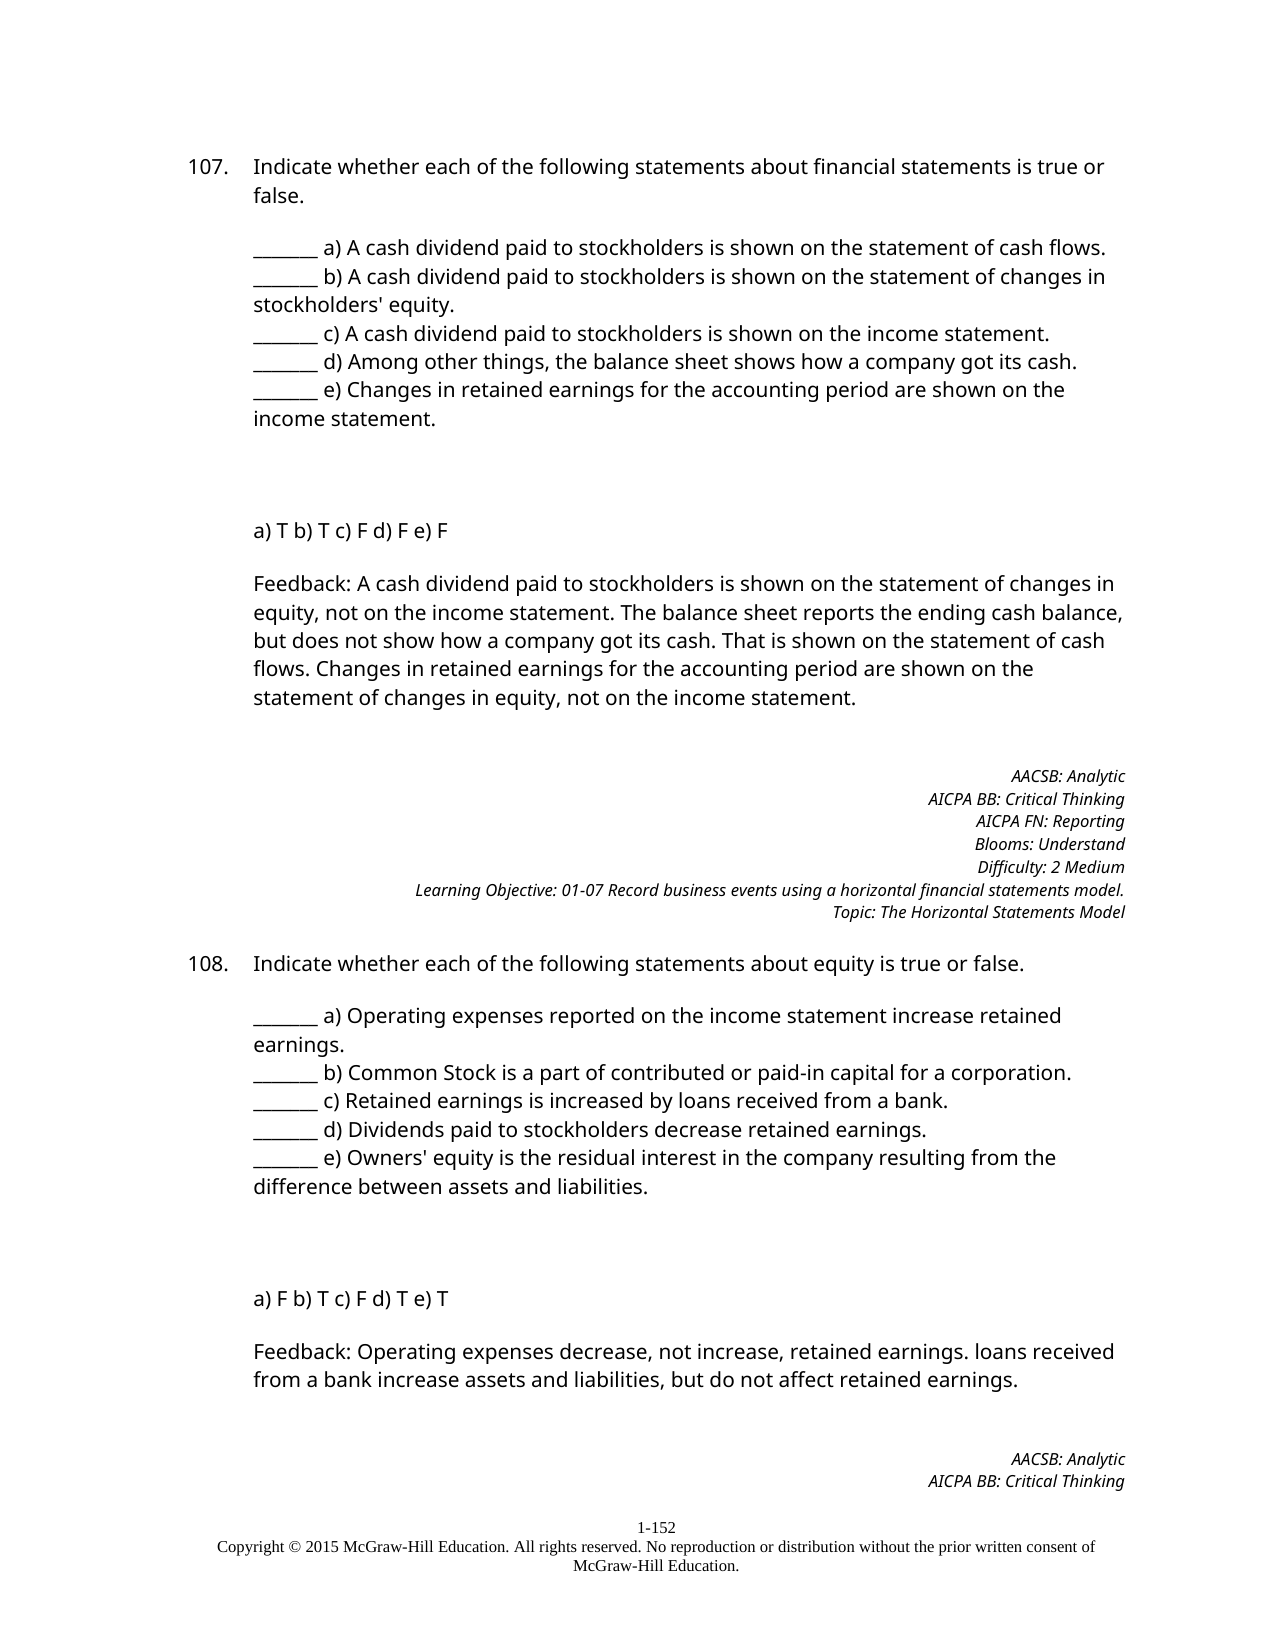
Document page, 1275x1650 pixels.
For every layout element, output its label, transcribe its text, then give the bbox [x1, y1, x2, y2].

table_header 107. [188, 153, 253, 739]
table_header 108. [188, 949, 253, 1422]
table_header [188, 1447, 1125, 1492]
table_header Indicate whether each of the following statements about financial statements is true or false. _______ a) A cash dividend paid to stockholders is shown on the statement of cash flows. _______ b) A cash dividend paid to stockholders is shown on the statement of changes in stockholders' equity. _______ c) A cash dividend paid to stockholders is shown on the income statement. _______ d) Among other things, the balance sheet shows how a company got its cash. _______ e) Changes in retained earnings for the accounting period are shown on the income statement. a) T b) T c) F d) F e) F Feedback: A cash dividend paid to stockholders is shown on the statement of changes in equity, not on the income statement. The balance sheet reports the ending cash balance, but does not show how a company got its cash. That is shown on the statement of cash flows. Changes in retained earnings for the accounting period are shown on the statement of changes in equity, not on the income statement. [253, 153, 1125, 739]
table_header AACSB: Analytic AICPA BB: Critical Thinking AICPA FN: Reporting Blooms: Understand Difficulty: 2 Medium Learning Objective: 01-07 Record business events using a horizontal financial statements model. Topic: The Horizontal Statements Model [188, 765, 1125, 946]
table_header Indicate whether each of the following statements about equity is true or false. _______ a) Operating expenses reported on the income statement increase retained earnings. _______ b) Common Stock is a part of contributed or paid-in capital for a corporation. _______ c) Retained earnings is increased by loans received from a bank. _______ d) Dividends paid to stockholders decrease retained earnings. _______ e) Owners' equity is the residual interest in the company resulting from the difference between assets and liabilities. a) F b) T c) F d) T e) T Feedback: Operating expenses decrease, not increase, retained earnings. loans received from a bank increase assets and liabilities, but do not affect retained earnings. [253, 949, 1125, 1422]
